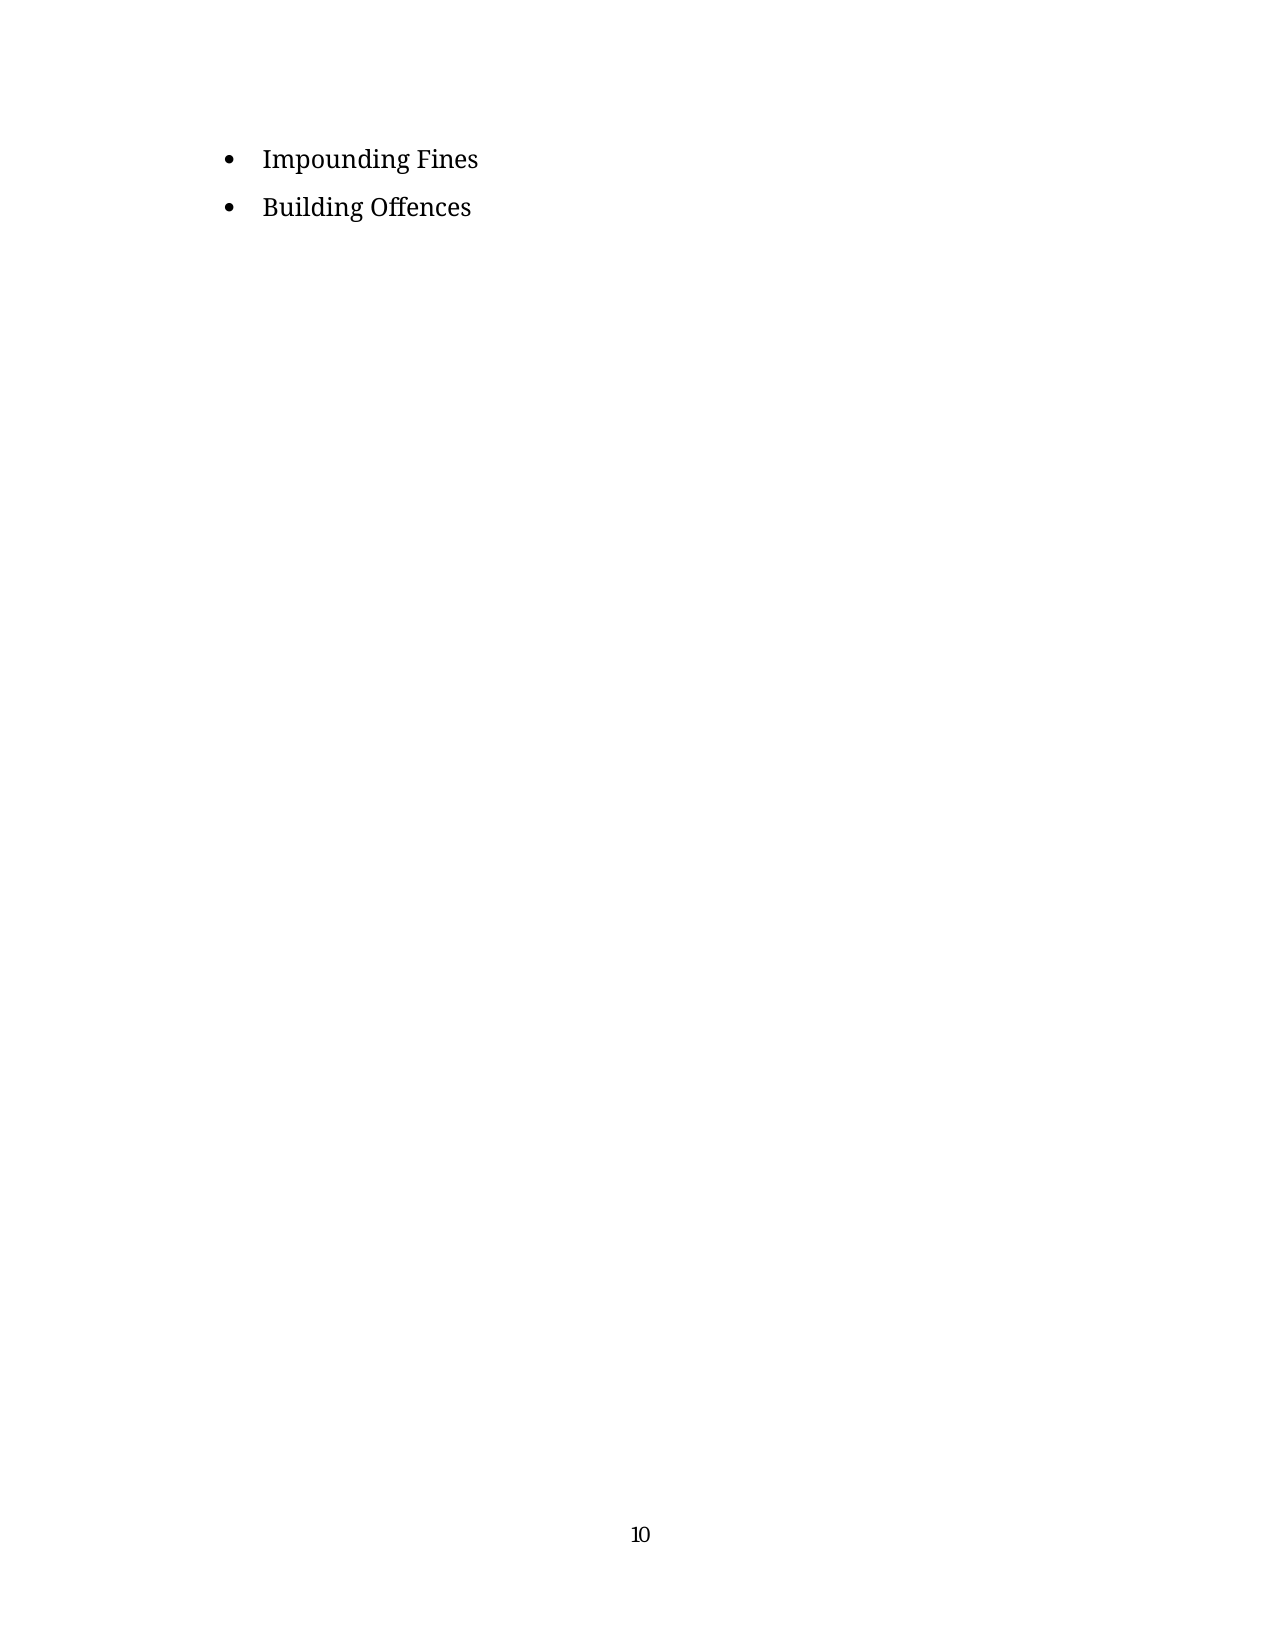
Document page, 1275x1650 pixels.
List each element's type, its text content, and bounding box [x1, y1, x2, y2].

list Building Offences [225, 190, 1125, 224]
list Impounding Fines [225, 142, 1125, 176]
